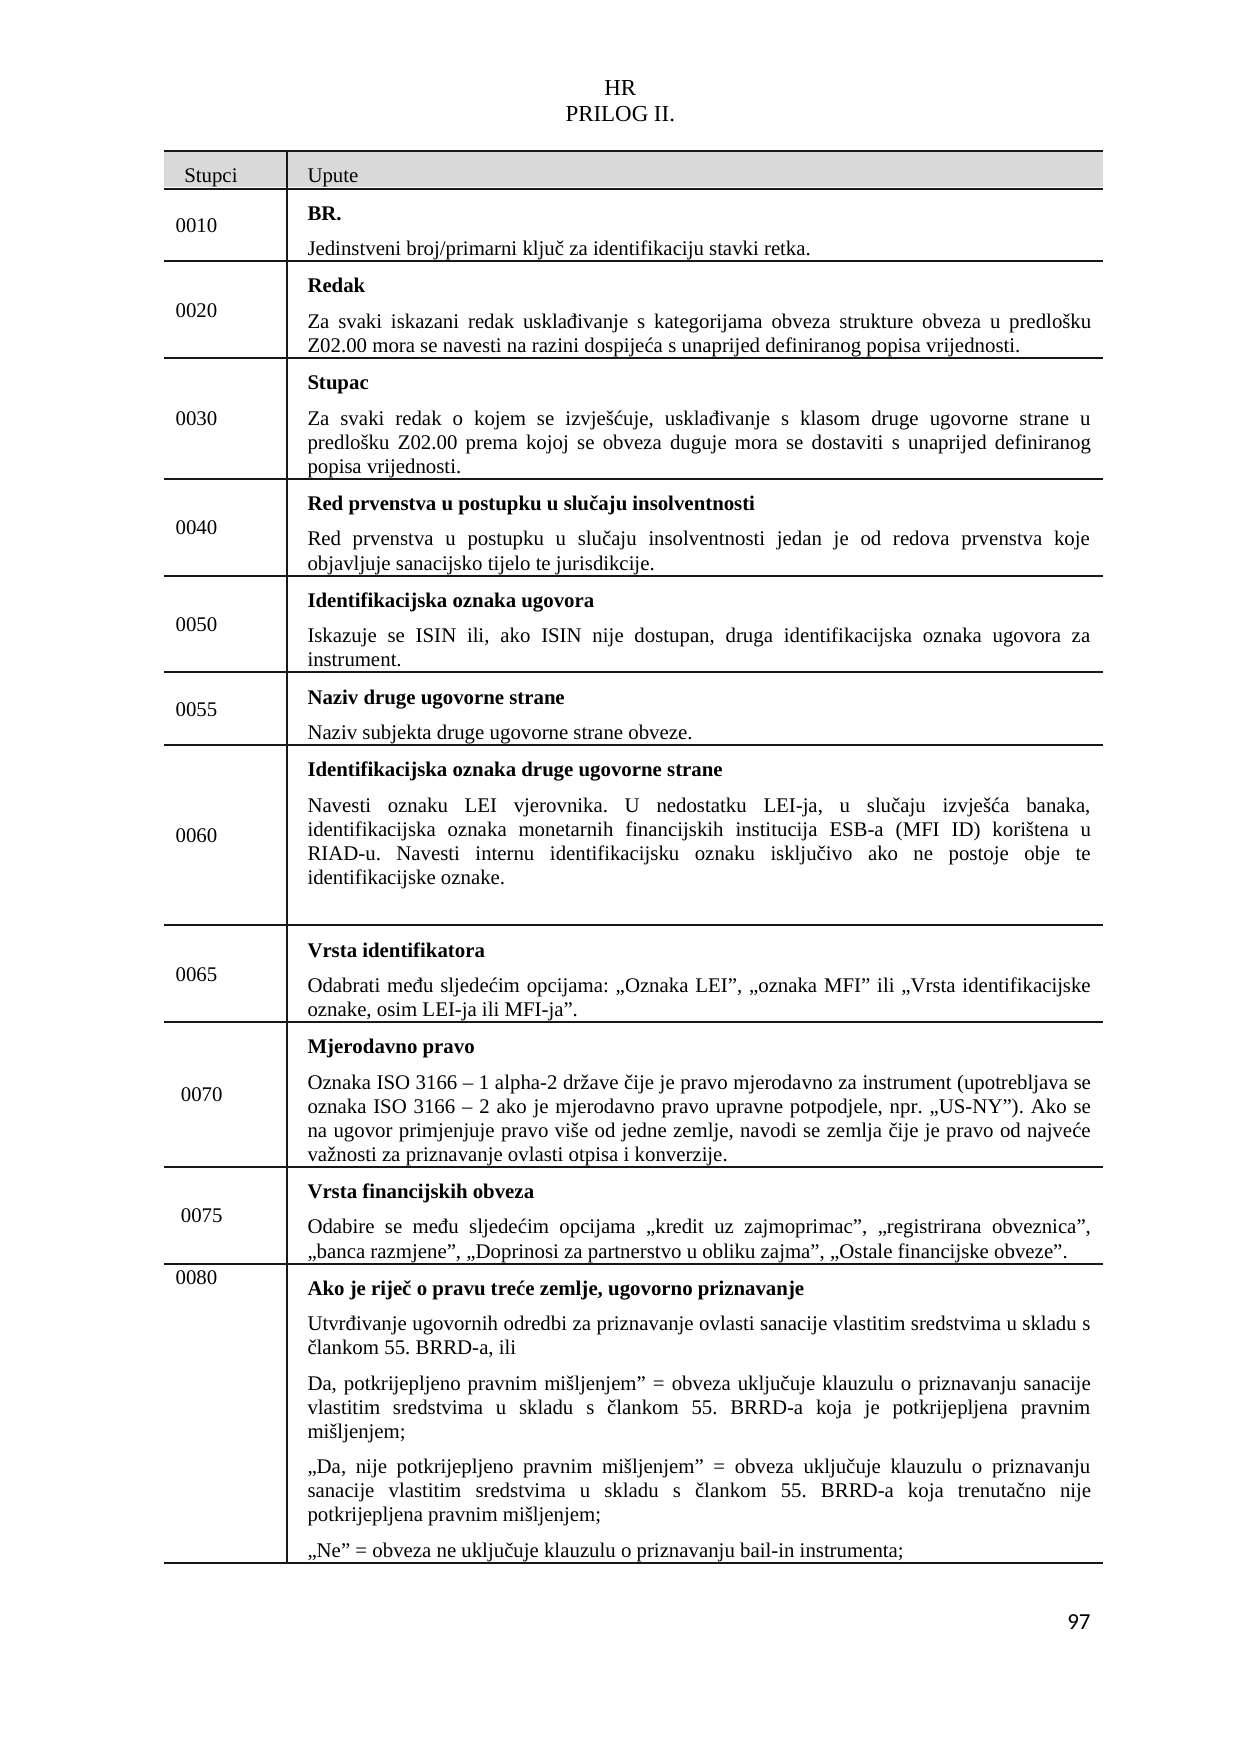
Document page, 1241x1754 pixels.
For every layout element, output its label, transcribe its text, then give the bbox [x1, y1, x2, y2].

table_cell 0010 [164, 190, 286, 260]
table_cell 0060 [164, 746, 286, 924]
table_cell Identifikacijska oznaka druge ugovorne strane Navesti oznaku LEI vjerovnika. U nedostatku LEI-ja, u slučaju izvješća banaka, identifikacijska oznaka monetarnih financijskih institucija ESB-a (MFI ID) korištena u RIAD-u. Navesti internu identifikacijsku oznaku isključivo ako ne postoje obje te identifikacijske oznake. [288, 746, 1103, 924]
table_cell 0030 [164, 359, 286, 478]
table_cell Mjerodavno pravo Oznaka ISO 3166 – 1 alpha-2 države čije je pravo mjerodavno za instrument (upotrebljava se oznaka ISO 3166 – 2 ako je mjerodavno pravo upravne potpodjele, npr. „US-NY”). Ako se na ugovor primjenjuje pravo više od jedne zemlje, navodi se zemlja čije je pravo od najveće važnosti za priznavanje ovlasti otpisa i konverzije. [288, 1023, 1103, 1166]
table_cell Naziv druge ugovorne strane Naziv subjekta druge ugovorne strane obveze. [288, 673, 1103, 744]
table_cell Identifikacijska oznaka ugovora Iskazuje se ISIN ili, ako ISIN nije dostupan, druga identifikacijska oznaka ugovora za instrument. [288, 577, 1103, 671]
table_cell 0070 [164, 1023, 286, 1166]
table_cell Vrsta financijskih obveza Odabire se među sljedećim opcijama „kredit uz zajmoprimac”, „registrirana obveznica”, „banca razmjene”, „Doprinosi za partnerstvo u obliku zajma”, „Ostale financijske obveze”. [288, 1168, 1103, 1263]
table_cell Stupac Za svaki redak o kojem se izvješćuje, usklađivanje s klasom druge ugovorne strane u predlošku Z02.00 prema kojoj se obveza duguje mora se dostaviti s unaprijed definiranog popisa vrijednosti. [288, 359, 1103, 478]
table_header Stupci [164, 152, 286, 187]
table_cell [288, 1265, 1103, 1562]
table_cell Vrsta identifikatora Odabrati među sljedećim opcijama: „Oznaka LEI”, „oznaka MFI” ili „Vrsta identifikacijske oznake, osim LEI-ja ili MFI-ja”. [288, 926, 1103, 1021]
table_cell 0065 [164, 926, 286, 1021]
table_cell 0020 [164, 262, 286, 357]
table_cell 0040 [164, 480, 286, 574]
table_cell BR. Jedinstveni broj/primarni ključ za identifikaciju stavki retka. [288, 190, 1103, 260]
table_cell Redak Za svaki iskazani redak usklađivanje s kategorijama obveza strukture obveza u predlošku Z02.00 mora se navesti na razini dospijeća s unaprijed definiranog popisa vrijednosti. [288, 262, 1103, 357]
table_cell 0075 [164, 1168, 286, 1263]
table_header Upute [288, 152, 1103, 187]
table_cell 0055 [164, 673, 286, 744]
table_cell Red prvenstva u postupku u slučaju insolventnosti Red prvenstva u postupku u slučaju insolventnosti jedan je od redova prvenstva koje objavljuje sanacijsko tijelo te jurisdikcije. [288, 480, 1103, 574]
table_cell 0080 [164, 1265, 286, 1562]
table_cell 0050 [164, 577, 286, 671]
